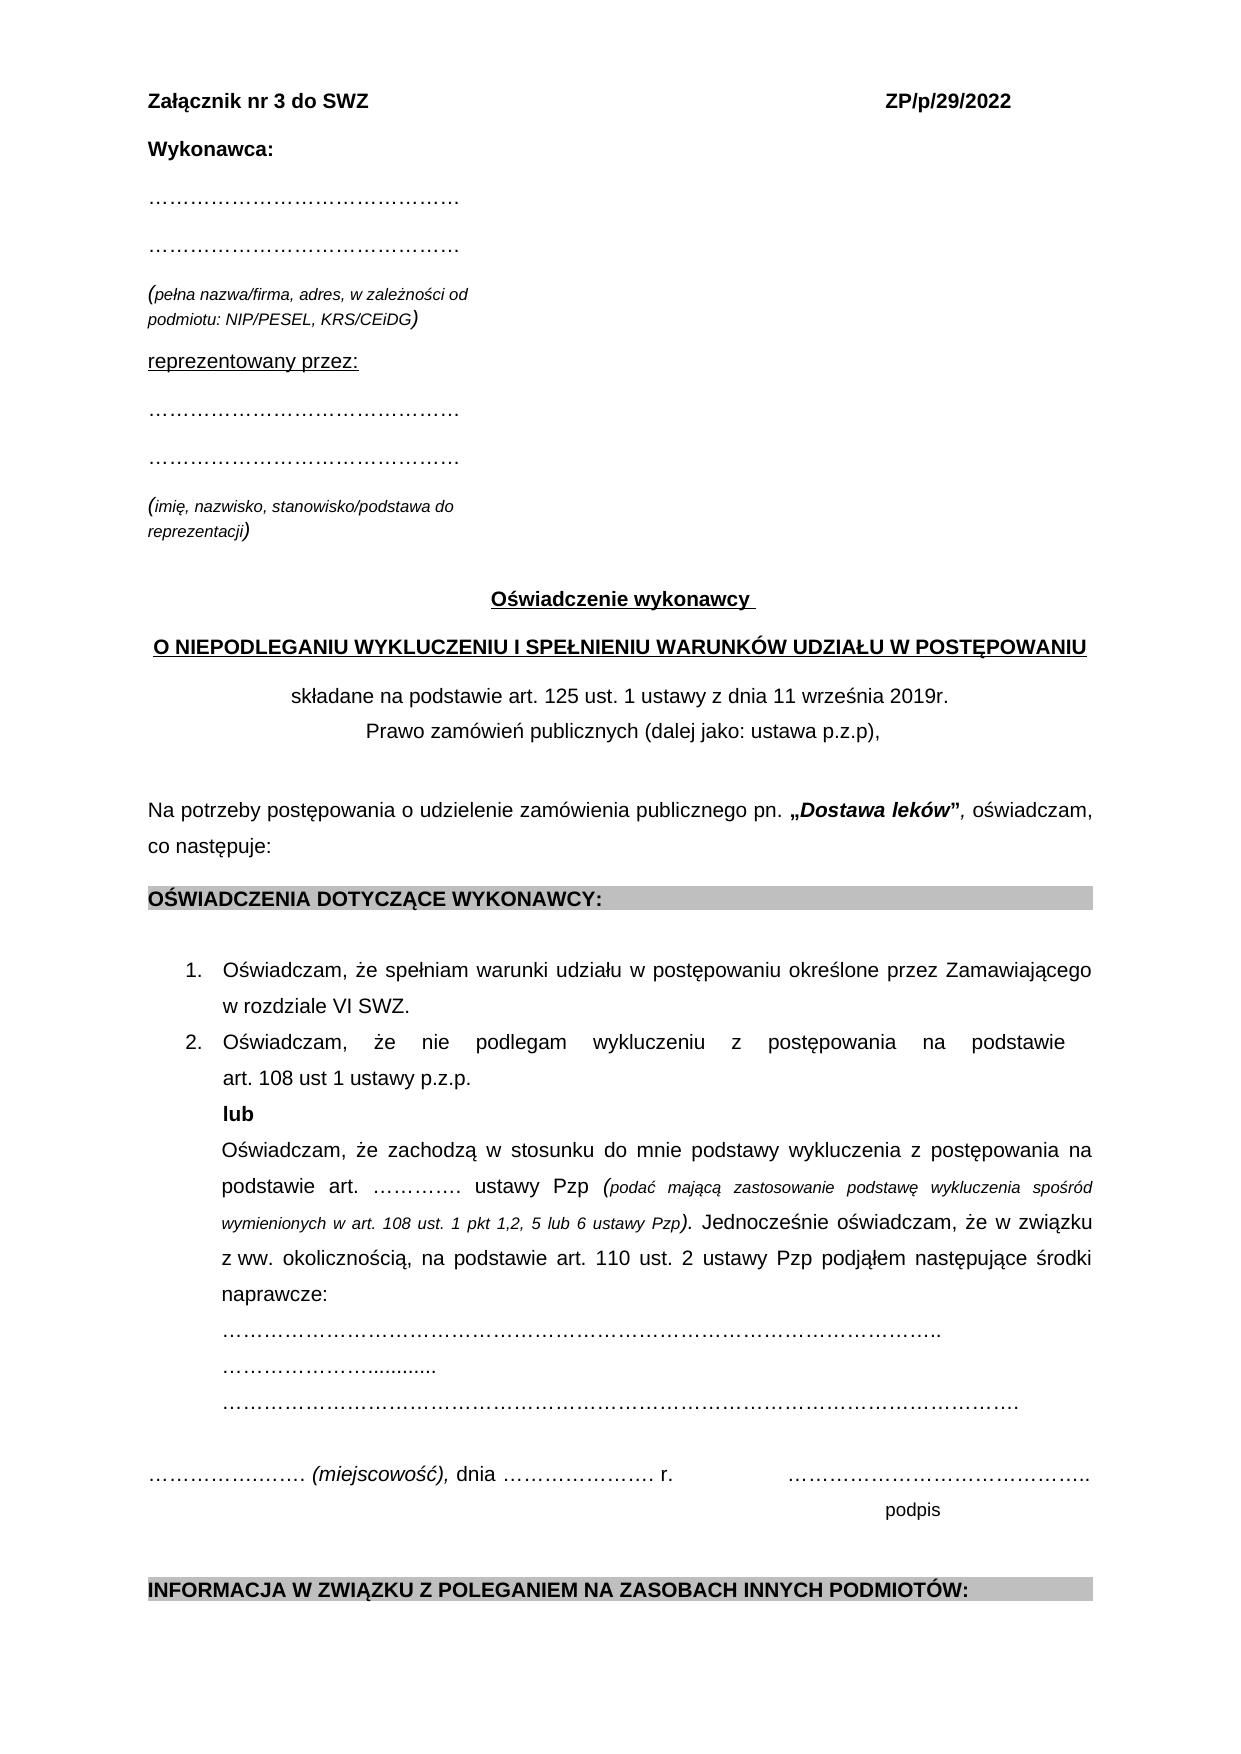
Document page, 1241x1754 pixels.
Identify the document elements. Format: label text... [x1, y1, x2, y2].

text INFORMACJA W ZWIĄZKU Z POLEGANIEM NA ZASOBACH INNYCH PODMIOTÓW: [148, 1577, 1093, 1601]
text (pełna nazwa/firma, adres, w zależności od podmiotu: NIP/PESEL, KRS/CEiDG) [148, 280, 472, 330]
list lub [223, 1102, 1093, 1126]
list Oświadczam, że nie podlegam wykluczeniu z postępowania na podstawie art. 108 ust 1 ustawy p.z.p. [185, 1030, 1093, 1090]
list Oświadczam, że spełniam warunki udziału w postępowaniu określone przez Zamawiającego w rozdziale VI SWZ. [185, 958, 1093, 1018]
text OŚWIADCZENIA DOTYCZĄCE WYKONAWCY: [148, 886, 1093, 910]
text (imię, nazwisko, stanowisko/podstawa do reprezentacji) [148, 492, 472, 542]
text ……………………………………………………………………………… [148, 397, 472, 468]
text Wykonawca: [148, 137, 1093, 161]
text Oświadczam, że zachodzą w stosunku do mnie podstawy wykluczenia z postępowania na podstawie art. …………. ustawy Pzp (podać mającą zastosowanie podstawę wykluczenia spośród wymienionych w art. 108 ust. 1 pkt 1,2, 5 lub 6 ustawy Pzp). Jednocześnie oświadczam, że w związku z ww. okolicznością, na podstawie art. 110 ust. 2 ustawy Pzp podjąłem następujące środki naprawcze: [221, 1138, 1093, 1306]
text składane na podstawie art. 125 ust. 1 ustawy z dnia 11 września 2019r. [148, 683, 1093, 707]
text O NIEPODLEGANIU WYKLUCZENIU I SPEŁNIENIU WARUNKÓW UDZIAŁU W POSTĘPOWANIU [148, 635, 1093, 659]
text Załącznik nr 3 do SWZ ZP/p/29/2022 [148, 89, 1093, 113]
text reprezentowany przez: [148, 349, 1093, 373]
text ……………………………………………………………………………… [148, 184, 472, 256]
text …………….……. (miejscowość), dnia …………………. r. …………………………………….. podpis [148, 1461, 1093, 1521]
text Na potrzeby postępowania o udzielenie zamówienia publicznego pn. „Dostawa leków”, oświadczam, co następuje: [148, 798, 1093, 858]
text …………………………………………………………………………………………..…………………............……………………………………………………………………………………………………. [221, 1318, 1093, 1413]
text Oświadczenie wykonawcy [148, 587, 1093, 611]
text Prawo zamówień publicznych (dalej jako: ustawa p.z.p), [148, 719, 1093, 743]
